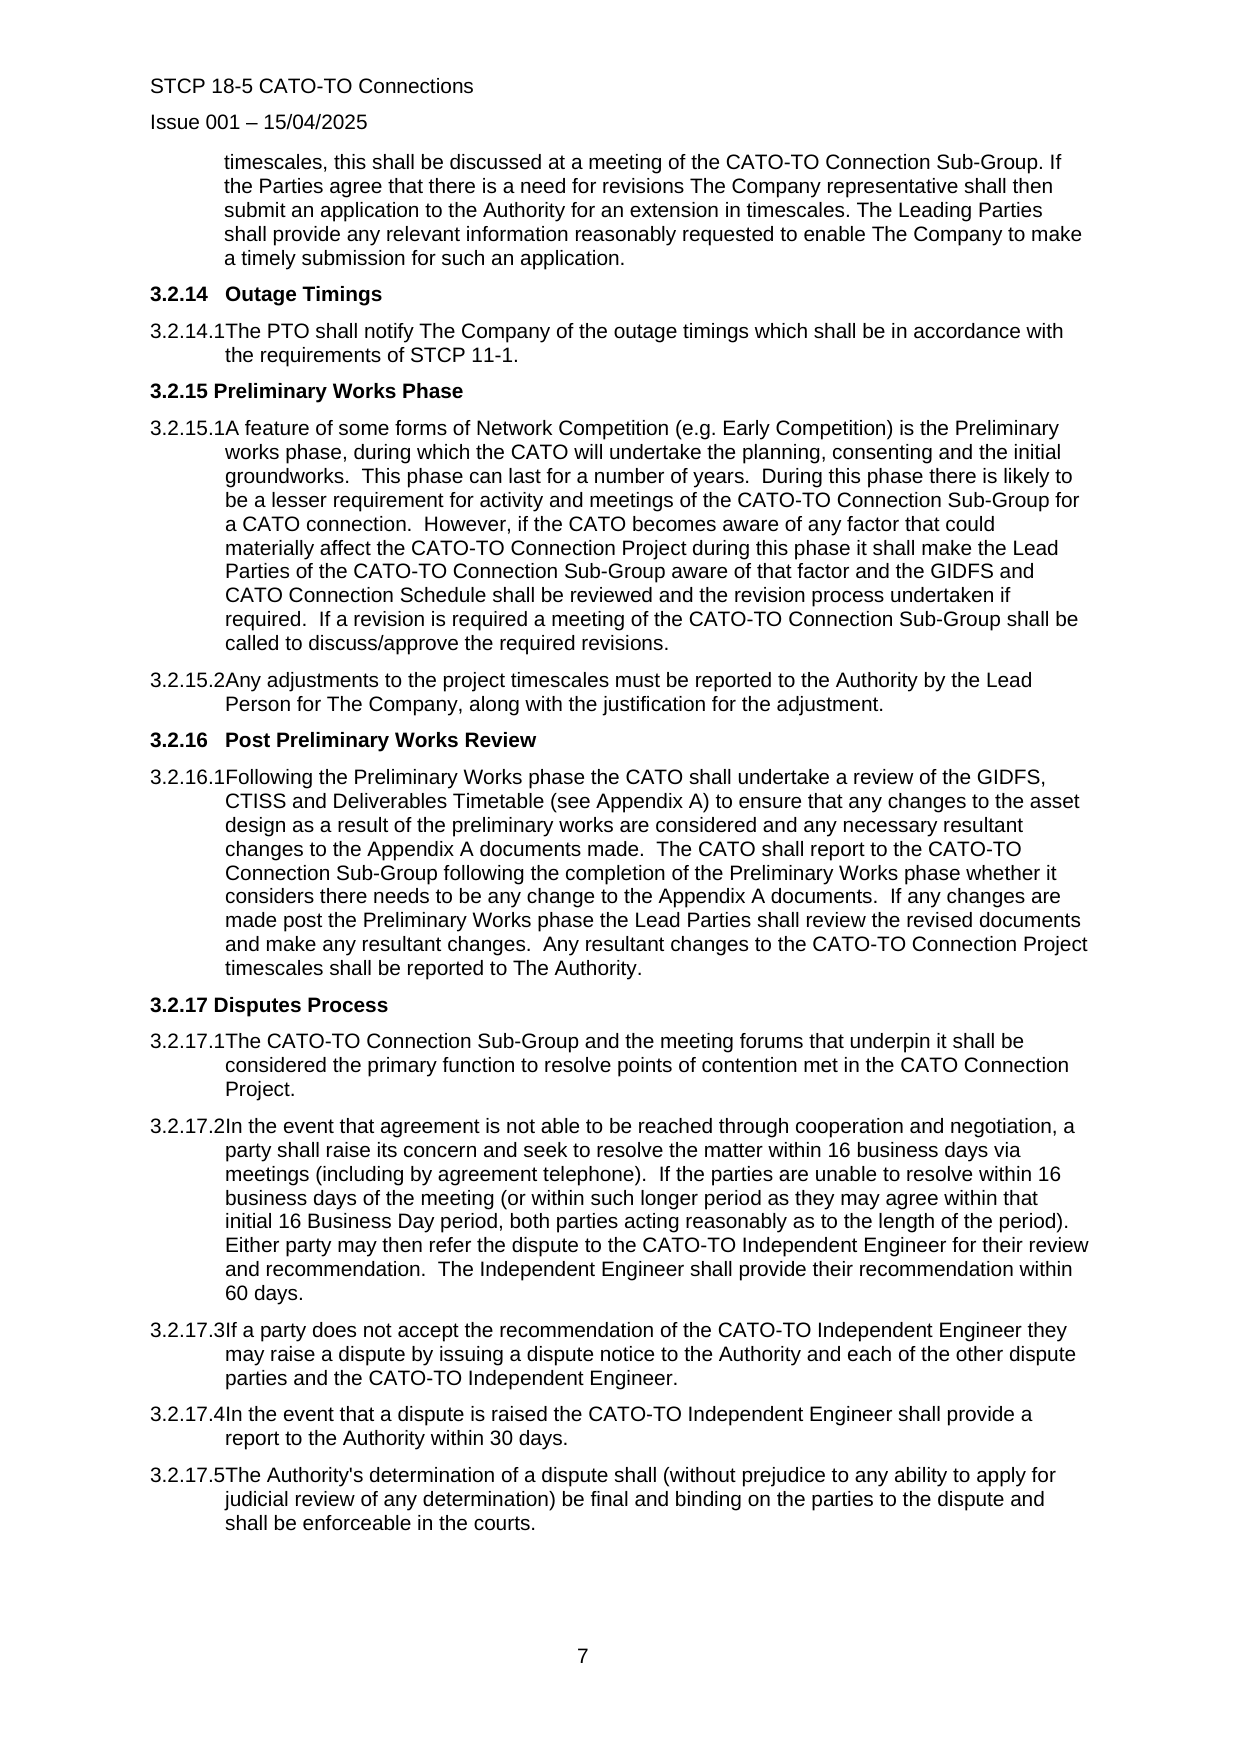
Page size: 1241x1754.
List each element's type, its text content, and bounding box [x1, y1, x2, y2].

text 3.2.15.2Any adjustments to the project timescales must be reported to the Authority by the Lead Person for The Company, along with the justification for the adjustment. [150, 668, 1090, 716]
text 3.2.14 Outage Timings [150, 282, 1090, 306]
text 3.2.17.2In the event that agreement is not able to be reached through cooperation and negotiation, a party shall raise its concern and seek to resolve the matter within 16 business days via meetings (including by agreement telephone). If the parties are unable to resolve within 16 business days of the meeting (or within such longer period as they may agree within that initial 16 Business Day period, both parties acting reasonably as to the length of the period). Either party may then refer the dispute to the CATO-TO Independent Engineer for their review and recommendation. The Independent Engineer shall provide their recommendation within 60 days. [150, 1113, 1090, 1305]
text 3.2.15 Preliminary Works Phase [150, 379, 1090, 403]
text 3.2.15.1A feature of some forms of Network Competition (e.g. Early Competition) is the Preliminary works phase, during which the CATO will undertake the planning, consenting and the initial groundworks. This phase can last for a number of years. During this phase there is likely to be a lesser requirement for activity and meetings of the CATO-TO Connection Sub-Group for a CATO connection. However, if the CATO becomes aware of any factor that could materially affect the CATO-TO Connection Project during this phase it shall make the Lead Parties of the CATO-TO Connection Sub-Group aware of that factor and the GIDFS and CATO Connection Schedule shall be reviewed and the revision process undertaken if required. If a revision is required a meeting of the CATO-TO Connection Sub-Group shall be called to discuss/approve the required revisions. [150, 416, 1090, 655]
text 3.2.14.1The PTO shall notify The Company of the outage timings which shall be in accordance with the requirements of STCP 11-1. [150, 319, 1090, 367]
text 3.2.17.1The CATO-TO Connection Sub-Group and the meeting forums that underpin it shall be considered the primary function to resolve points of contention met in the CATO Connection Project. [150, 1029, 1090, 1101]
text 3.2.16.1Following the Preliminary Works phase the CATO shall undertake a review of the GIDFS, CTISS and Deliverables Timetable (see Appendix A) to ensure that any changes to the asset design as a result of the preliminary works are considered and any necessary resultant changes to the Appendix A documents made. The CATO shall report to the CATO-TO Connection Sub-Group following the completion of the Preliminary Works phase whether it considers there needs to be any change to the Appendix A documents. If any changes are made post the Preliminary Works phase the Lead Parties shall review the revised documents and make any resultant changes. Any resultant changes to the CATO-TO Connection Project timescales shall be reported to The Authority. [150, 764, 1090, 980]
text 3.2.17.5The Authority's determination of a dispute shall (without prejudice to any ability to apply for judicial review of any determination) be final and binding on the parties to the dispute and shall be enforceable in the courts. [150, 1462, 1090, 1534]
text 3.2.16 Post Preliminary Works Review [150, 728, 1090, 752]
text 3.2.17.3If a party does not accept the recommendation of the CATO-TO Independent Engineer they may raise a dispute by issuing a dispute notice to the Authority and each of the other dispute parties and the CATO-TO Independent Engineer. [150, 1318, 1090, 1389]
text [150, 150, 1090, 270]
text 3.2.17 Disputes Process [150, 993, 1090, 1017]
text 3.2.17.4In the event that a dispute is raised the CATO-TO Independent Engineer shall provide a report to the Authority within 30 days. [150, 1402, 1090, 1450]
